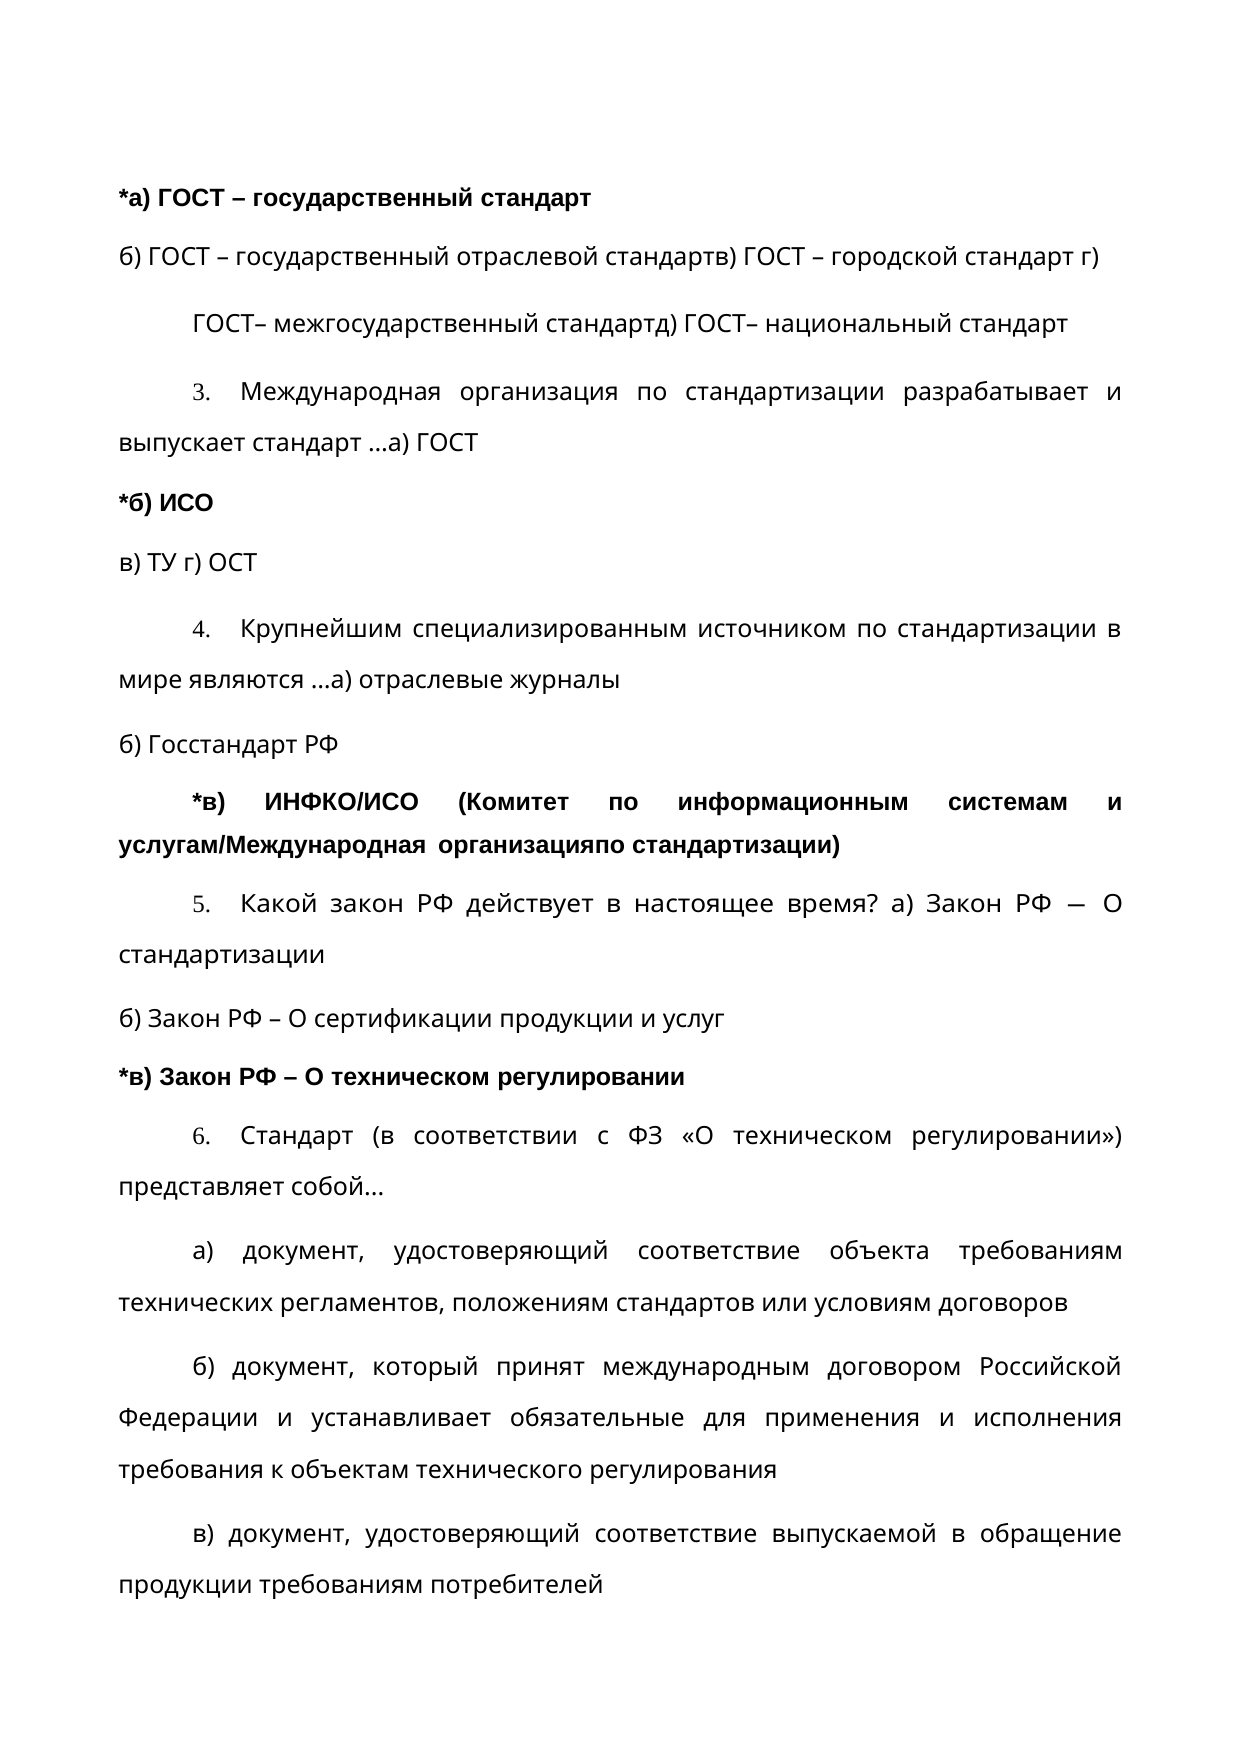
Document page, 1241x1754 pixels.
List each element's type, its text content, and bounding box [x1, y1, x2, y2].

text в) документ, удостоверяющий соответствие выпускаемой в обращение продукции требованиям потребителей [118, 1516, 1123, 1601]
list Международная организация по стандартизации разрабатывает и выпускает стандарт …а) ГОСТ [118, 373, 1123, 459]
text б) Закон РФ – О сертификации продукции и услуг [119, 1001, 1137, 1035]
list Крупнейшим специализированным источником по стандартизации в мире являются …а) отраслевые журналы [118, 611, 1122, 696]
text б) документ, который принят международным договором Российской Федерации и устанавливает обязательные для применения и исполнения требования к объектам технического регулирования [118, 1348, 1123, 1486]
text а) документ, удостоверяющий соответствие объекта требованиям технических регламентов, положениям стандартов или условиям договоров [118, 1233, 1123, 1318]
text *в) Закон РФ – О техническом регулировании [119, 1062, 1137, 1091]
text *а) ГОСТ – государственный стандарт [119, 183, 1137, 212]
text в) ТУ г) ОСТ [119, 544, 269, 578]
list Какой закон РФ действует в настоящее время? а) Закон РФ – О стандартизации [118, 886, 1123, 971]
list Стандарт (в соответствии с ФЗ «О техническом регулировании») представляет собой... [118, 1118, 1123, 1203]
text *б) ИСО [119, 488, 1137, 517]
text б) ГОСТ – государственный отраслевой стандартв) ГОСТ – городской стандарт г) ГОСТ– межгосударственный стандартд) ГОСТ– национальный стандарт [119, 239, 1123, 340]
text *в) ИНФКО/ИСО (Комитет по информационным системам и услугам/Международная организацияпо стандартизации) [118, 787, 1123, 859]
text б) Госстандарт РФ [119, 726, 1137, 760]
